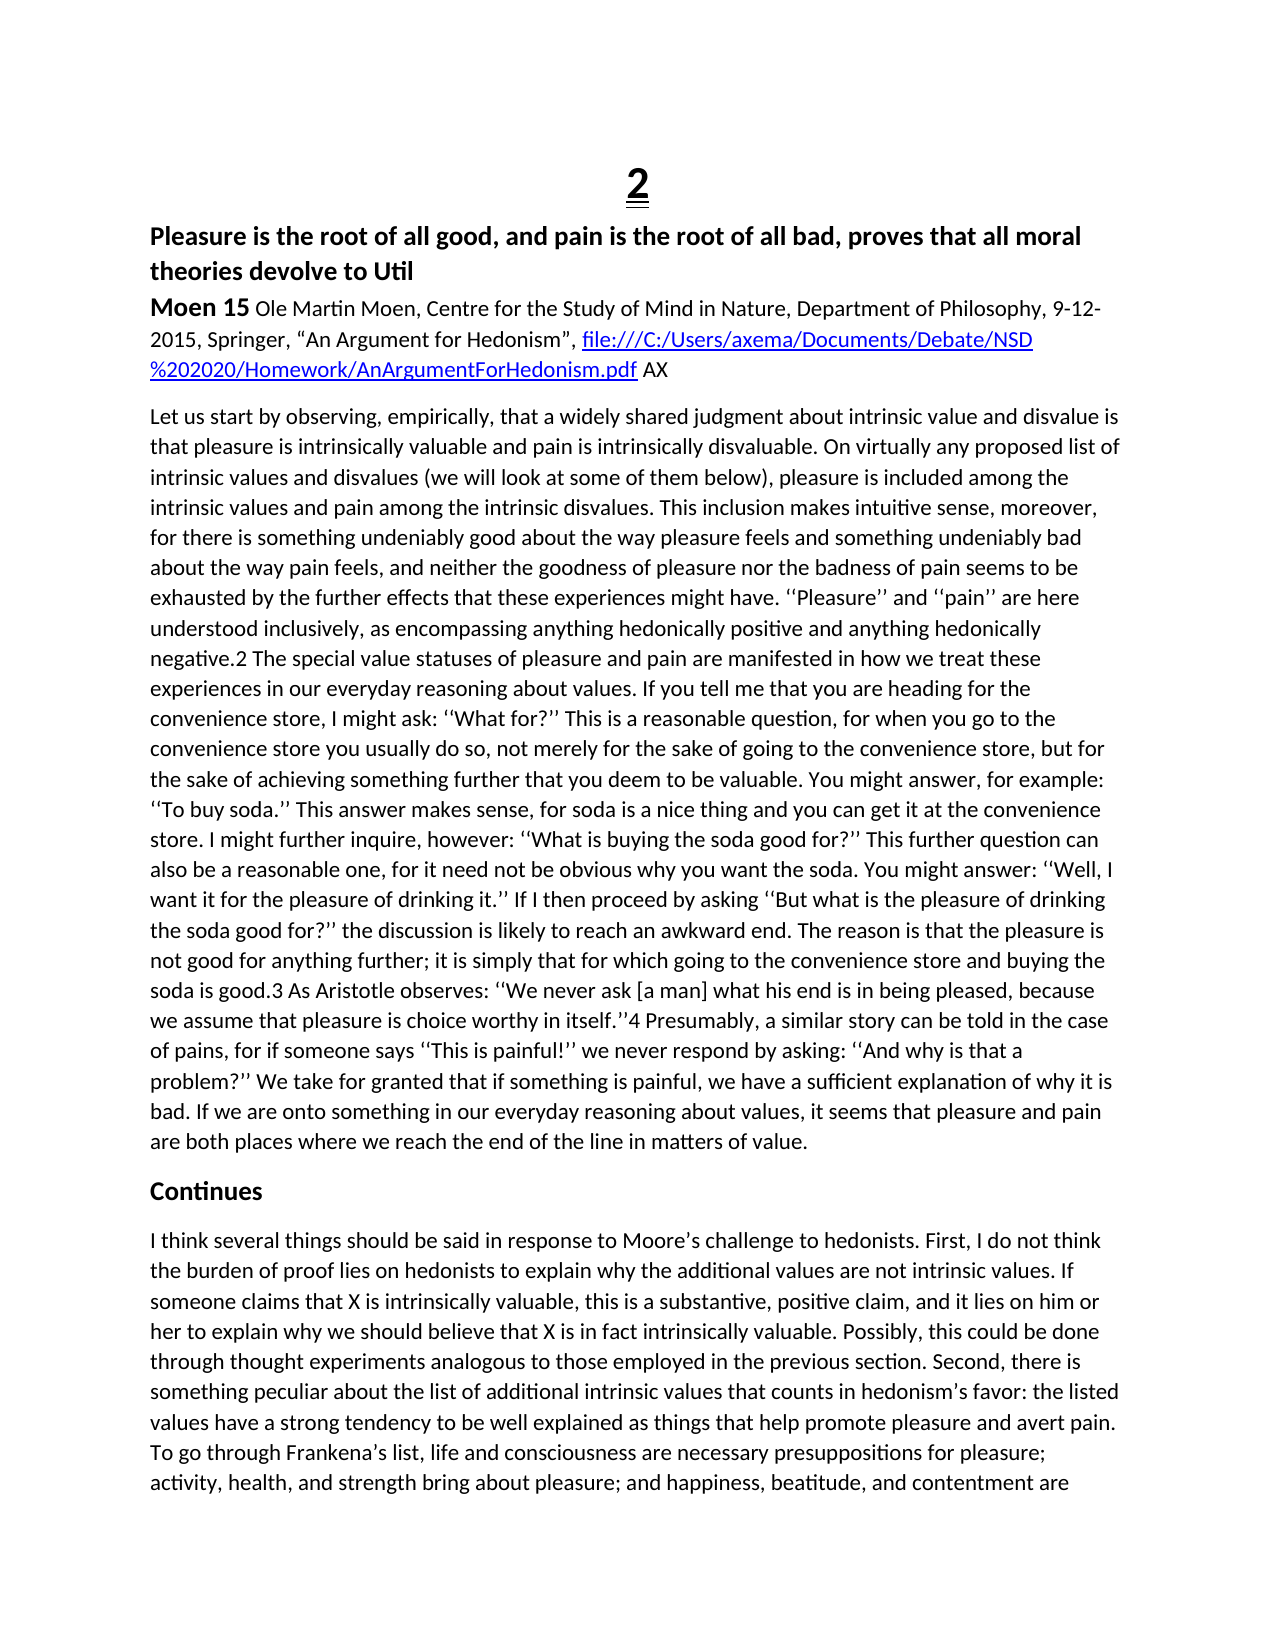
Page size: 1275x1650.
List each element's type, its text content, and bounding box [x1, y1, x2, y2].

text Let us start by observing, empirically, that a widely shared judgment about intrinsic value and disvalue is that pleasure is intrinsically valuable and pain is intrinsically disvaluable. On virtually any proposed list of intrinsic values and disvalues (we will look at some of them below), pleasure is included among the intrinsic values and pain among the intrinsic disvalues. This inclusion makes intuitive sense, moreover, for there is something undeniably good about the way pleasure feels and something undeniably bad about the way pain feels, and neither the goodness of pleasure nor the badness of pain seems to be exhausted by the further effects that these experiences might have. ‘‘Pleasure’’ and ‘‘pain’’ are here understood inclusively, as encompassing anything hedonically positive and anything hedonically negative.2 The special value statuses of pleasure and pain are manifested in how we treat these experiences in our everyday reasoning about values. If you tell me that you are heading for the convenience store, I might ask: ‘‘What for?’’ This is a reasonable question, for when you go to the convenience store you usually do so, not merely for the sake of going to the convenience store, but for the sake of achieving something further that you deem to be valuable. You might answer, for example: ‘‘To buy soda.’’ This answer makes sense, for soda is a nice thing and you can get it at the convenience store. I might further inquire, however: ‘‘What is buying the soda good for?’’ This further question can also be a reasonable one, for it need not be obvious why you want the soda. You might answer: ‘‘Well, I want it for the pleasure of drinking it.’’ If I then proceed by asking ‘‘But what is the pleasure of drinking the soda good for?’’ the discussion is likely to reach an awkward end. The reason is that the pleasure is not good for anything further; it is simply that for which going to the convenience store and buying the soda is good.3 As Aristotle observes: ‘‘We never ask [a man] what his end is in being pleased, because we assume that pleasure is choice worthy in itself.’’4 Presumably, a similar story can be told in the case of pains, for if someone says ‘‘This is painful!’’ we never respond by asking: ‘‘And why is that a problem?’’ We take for granted that if something is painful, we have a sufficient explanation of why it is bad. If we are onto something in our everyday reasoning about values, it seems that pleasure and pain are both places where we reach the end of the line in matters of value. [150, 402, 1125, 1155]
text Moen 15 Ole Martin Moen, Centre for the Study of Mind in Nature, Department of Philosophy, 9-12-2015, Springer, “An Argument for Hedonism”, file:///C:/Users/axema/Documents/Debate/NSD%202020/Homework/AnArgumentForHedonism.pdf AX [150, 290, 1125, 383]
text Continues [150, 1174, 1125, 1207]
text Pleasure is the root of all good, and pain is the root of all bad, proves that all moral theories devolve to Util [150, 219, 1125, 287]
subtitle 2 [150, 154, 1125, 210]
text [150, 1226, 1125, 1496]
